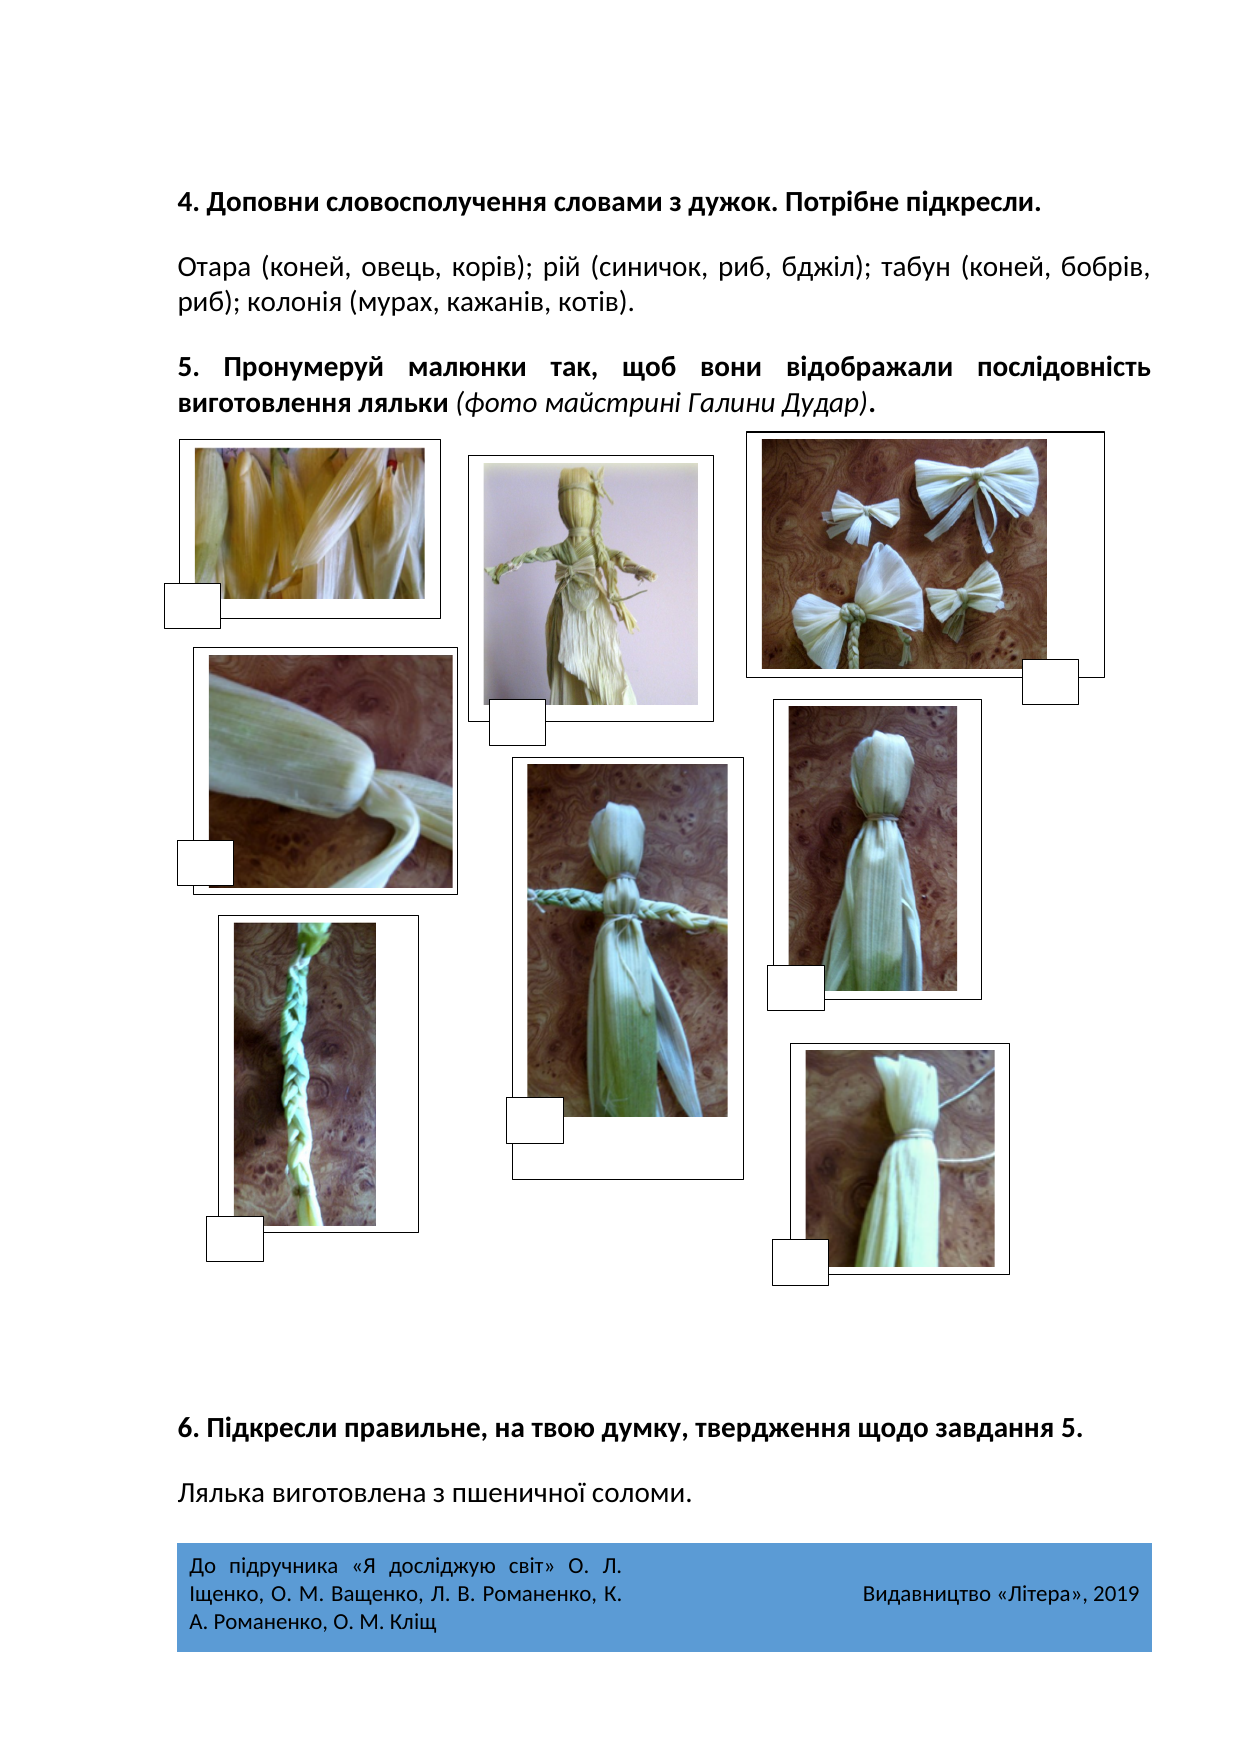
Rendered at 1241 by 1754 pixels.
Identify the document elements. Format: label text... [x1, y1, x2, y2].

picture [208, 655, 453, 888]
subtitle 4. Доповни словосполучення словами з дужок. Потрібне підкресли. [177, 183, 1152, 218]
picture [805, 1050, 995, 1267]
subtitle 5. Пронумеруй малюнки так, щоб вони відображали послідовність виготовлення ляльки (фото майстрині Галини Дудар). [177, 348, 1152, 419]
subtitle 6. Підкресли правильне, на твою думку, твердження щодо завдання 5. [177, 1409, 1152, 1444]
picture [194, 447, 425, 599]
picture [527, 764, 728, 1117]
text Лялька виготовлена з пшеничної соломи. [177, 1474, 1152, 1509]
picture [761, 439, 1047, 669]
subtitle Отара (коней, овець, корів); рій (синичок, риб, бджіл); табун (коней, бобрів, риб); колонія (мурах, кажанів, котів). [177, 248, 1152, 319]
picture [483, 463, 698, 705]
picture [788, 706, 958, 991]
picture [233, 922, 376, 1226]
